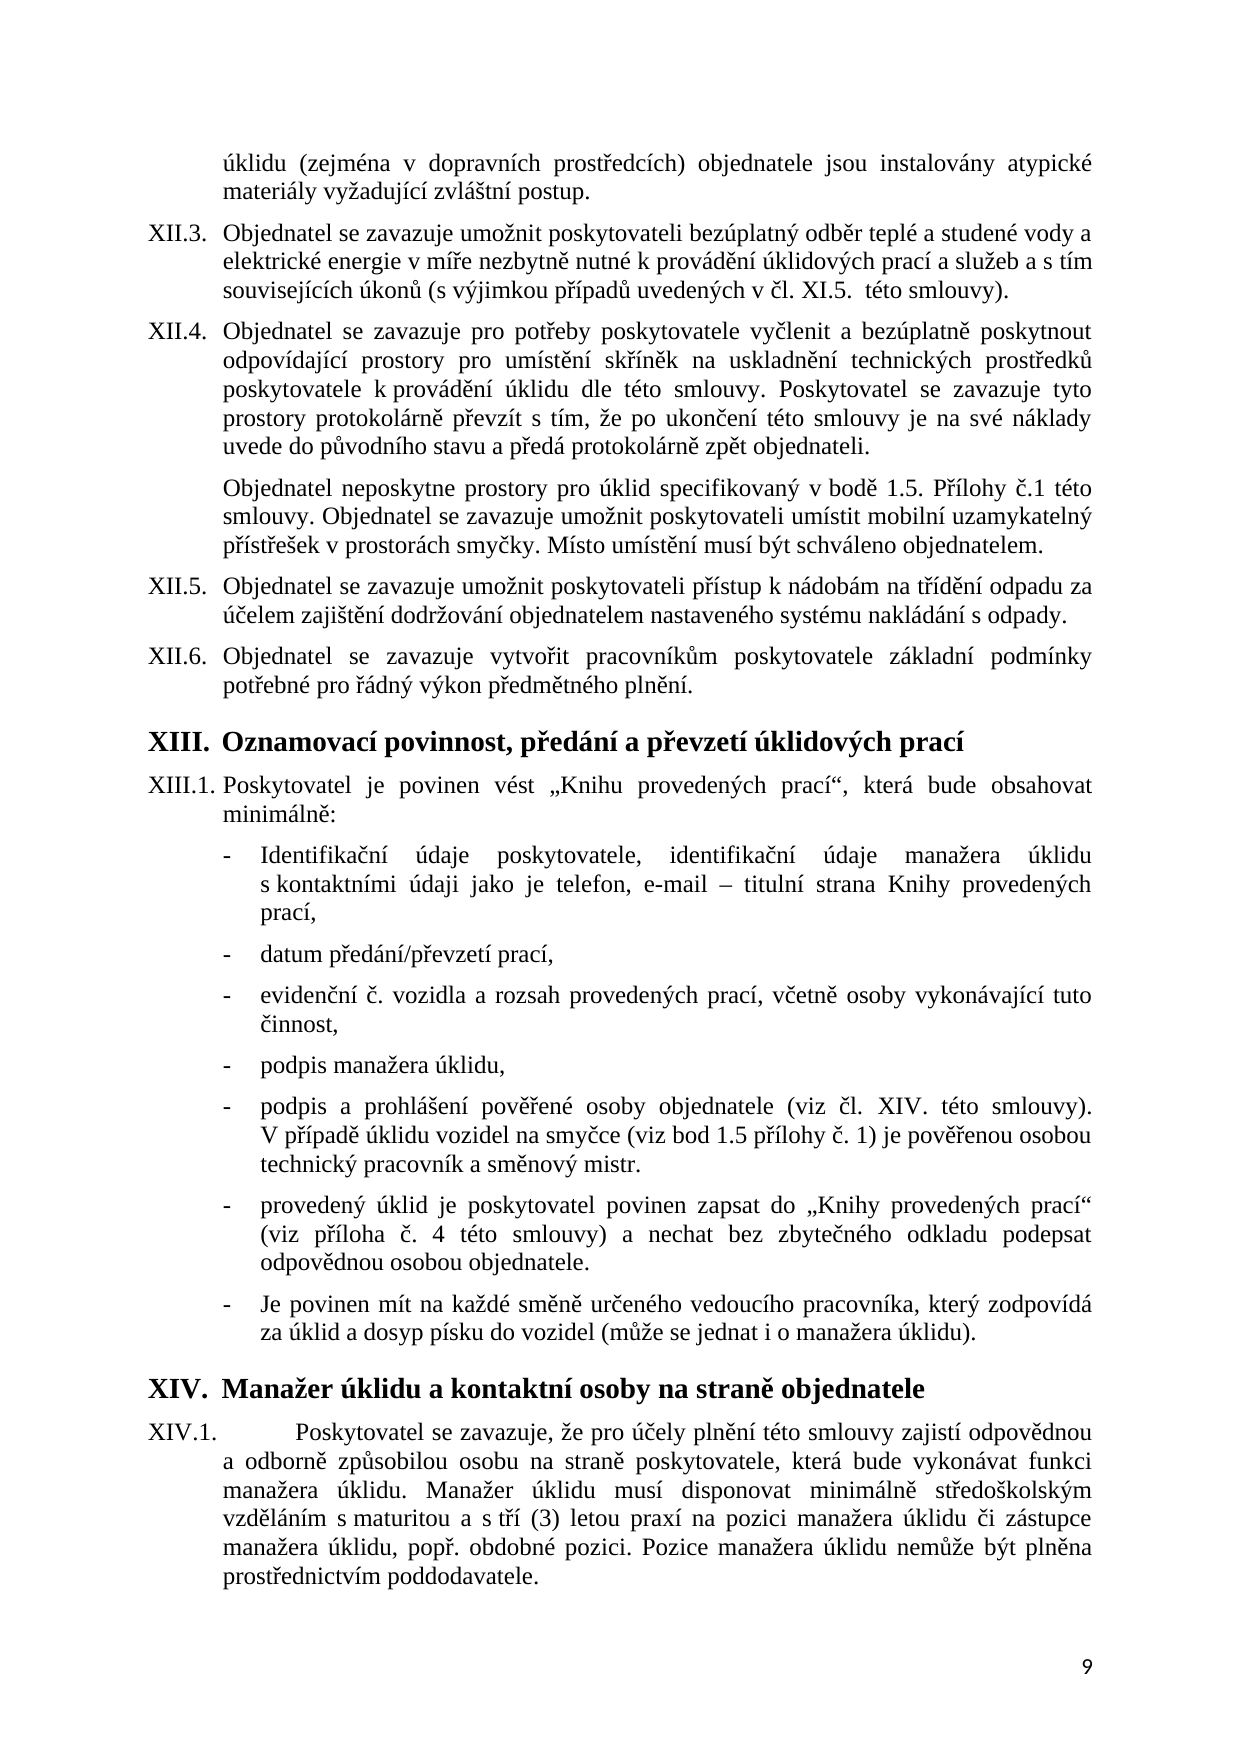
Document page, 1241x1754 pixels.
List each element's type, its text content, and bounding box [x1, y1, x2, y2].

list Manažer úklidu a kontaktní osoby na straně objednatele [148, 1371, 1093, 1405]
list evidenční č. vozidla a rozsah provedených prací, včetně osoby vykonávající tuto činnost, [223, 980, 1093, 1037]
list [148, 148, 1093, 205]
list podpis a prohlášení pověřené osoby objednatele (viz čl. XI. této smlouvy). V případě úklidu vozidel na smyčce (viz bod 1.5 přílohy č. 1) je pověřenou osobou technický pracovník a směnový mistr. [223, 1091, 1093, 1177]
list Je povinen mít na každé směně určeného vedoucího pracovníka, který zodpovídá za úklid a dosyp písku do vozidel (může se jednat i o manažera úklidu). [223, 1289, 1093, 1346]
list datum předání/převzetí prací, [223, 939, 1093, 967]
list Objednatel se zavazuje umožnit poskytovateli bezúplatný odběr teplé a studené vody a elektrické energie v míře nezbytně nutné k provádění úklidových prací a služeb a s tím souvisejících úkonů (s výjimkou případů uvedených v čl. 8.5. této smlouvy). [148, 218, 1093, 304]
list Poskytovatel se zavazuje, že pro účely plnění této smlouvy zajistí odpovědnou a odborně způsobilou osobu na straně poskytovatele, která bude vykonávat funkci manažera úklidu. Manažer úklidu musí disponovat minimálně středoškolským vzděláním s maturitou a s tří (3) letou praxí na pozici manažera úklidu či zástupce manažera úklidu, popř. obdobné pozici. Pozice manažera úklidu nemůže být plněna prostřednictvím poddodavatele. [148, 1417, 1093, 1590]
list podpis manažera úklidu, [223, 1050, 1093, 1079]
list Objednatel se zavazuje vytvořit pracovníkům poskytovatele základní podmínky potřebné pro řádný výkon předmětného plnění. [148, 641, 1093, 699]
list Objednatel se zavazuje umožnit poskytovateli přístup k nádobám na třídění odpadu za účelem zajištění dodržování objednatelem nastaveného systému nakládání s odpady. [148, 571, 1093, 629]
list provedený úklid je poskytovatel povinen zapsat do „Knihy provedených prací“ (viz příloha č. 4 této smlouvy) a nechat bez zbytečného odkladu podepsat odpovědnou osobou objednatele. [223, 1190, 1093, 1276]
list Poskytovatel je povinen vést „Knihu provedených prací“, která bude obsahovat minimálně: [148, 770, 1093, 827]
list Oznamovací povinnost, předání a převzetí úklidových prací [148, 724, 1093, 757]
list Identifikační údaje poskytovatele, identifikační údaje manažera úklidu s kontaktními údaji jako je telefon, e-mail – titulní strana Knihy provedených prací, [223, 840, 1093, 926]
text Objednatel neposkytne prostory pro úklid specifikovaný v bodě 1.5. Přílohy č.1 této smlouvy. Objednatel se zavazuje umožnit poskytovateli umístit mobilní uzamykatelný přístřešek v prostorách smyčky. Místo umístění musí být schváleno objednatelem. [223, 473, 1093, 559]
list Objednatel se zavazuje pro potřeby poskytovatele vyčlenit a bezúplatně poskytnout odpovídající prostory pro umístění skříněk na uskladnění technických prostředků poskytovatele k provádění úklidu dle této smlouvy. Poskytovatel se zavazuje tyto prostory protokolárně převzít s tím, že po ukončení této smlouvy je na své náklady uvede do původního stavu a předá protokolárně zpět objednateli. [148, 316, 1093, 460]
